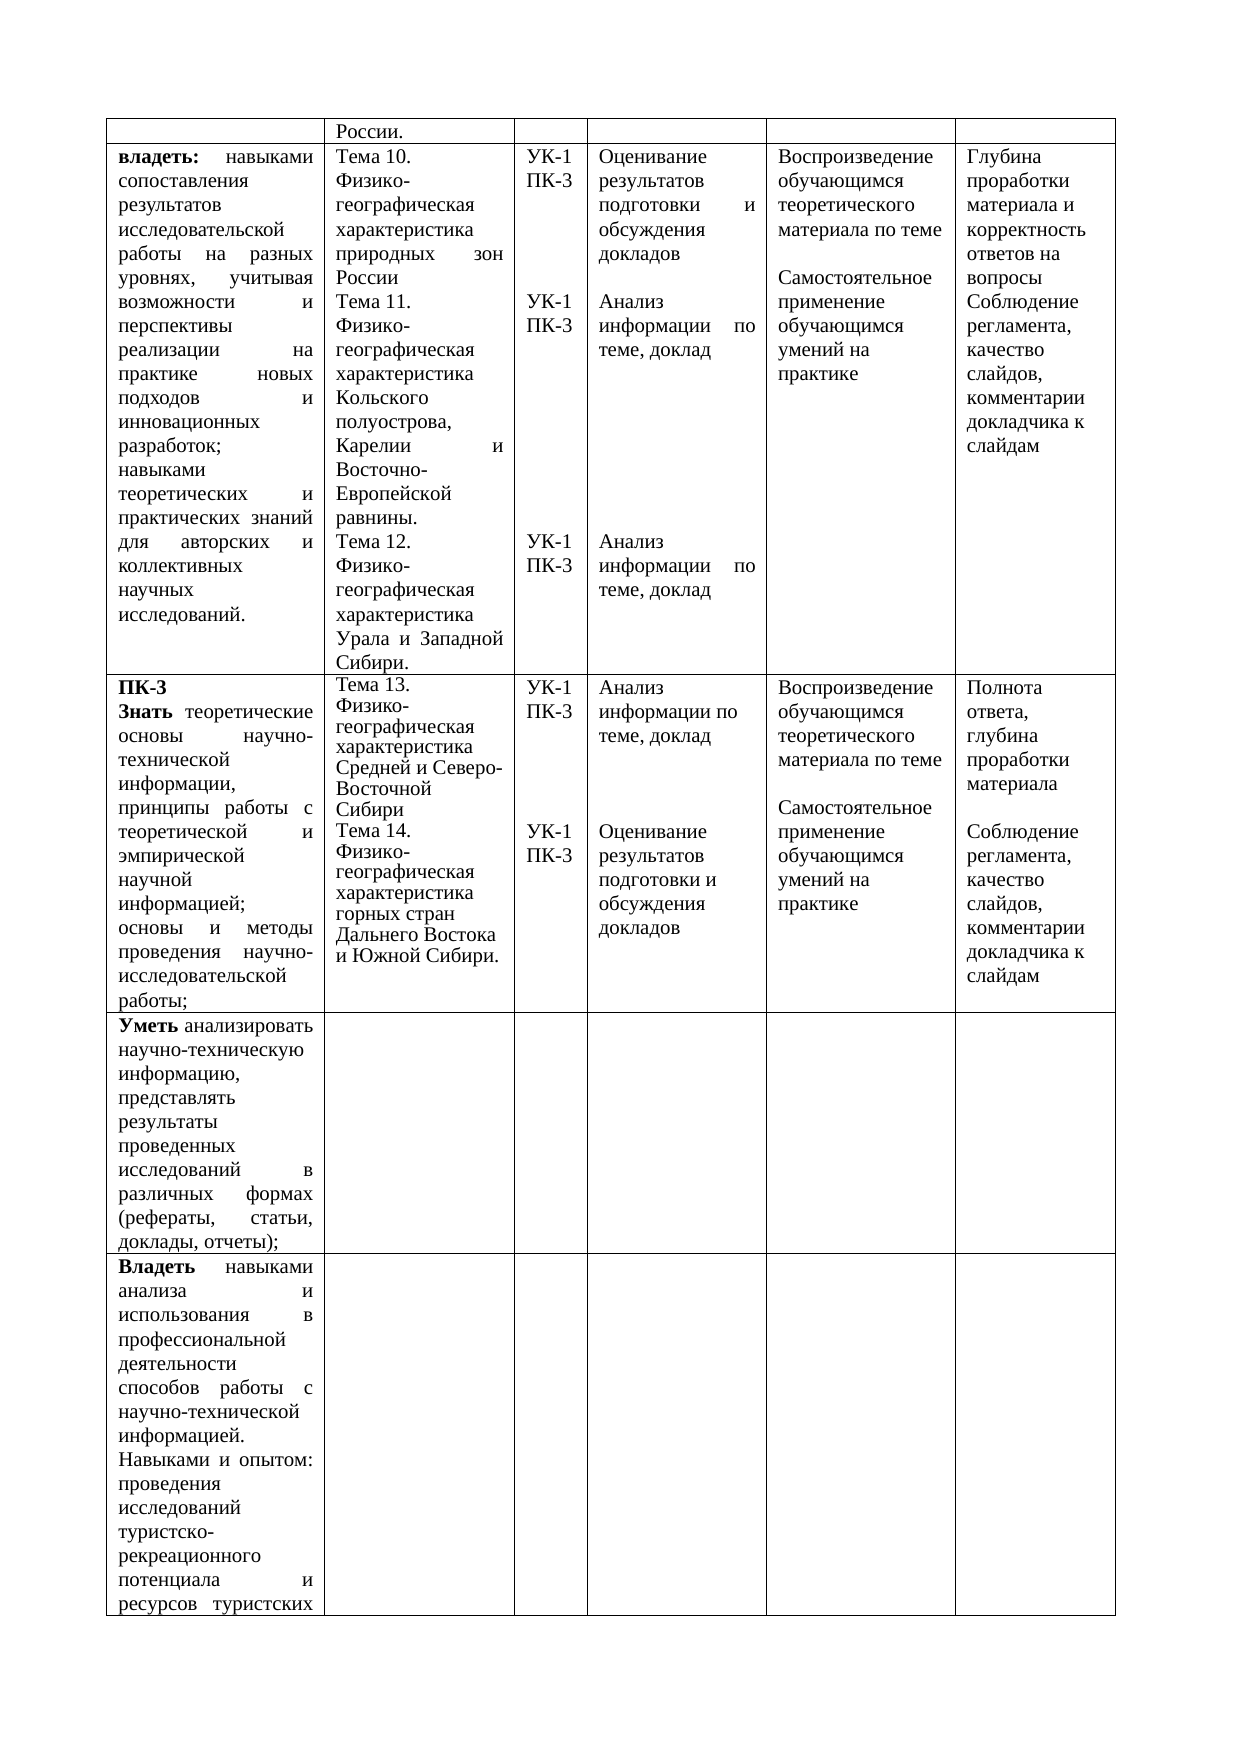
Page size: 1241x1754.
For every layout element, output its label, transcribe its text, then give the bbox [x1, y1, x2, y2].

table_cell Воспроизведение обучающимся теоретического материала по теме Самостоятельное применение обучающимся умений на практике [767, 144, 955, 674]
table_cell [956, 1254, 1115, 1615]
table_cell Анализ информации по теме, доклад Оценивание результатов подготовки и обсуждения докладов [588, 675, 766, 1012]
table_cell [107, 119, 324, 143]
table_cell УК-1 ПК-3 УК-1 ПК-3 УК-1 ПК-3 [515, 144, 587, 674]
table_cell УК-1 ПК-3 УК-1 ПК-3 [515, 675, 587, 1012]
table_cell [515, 1013, 587, 1253]
table_cell Тема 10. Физико-географическая характеристика природных зон России Тема 11. Физико-географическая характеристика Кольского полуострова, Карелии и Восточно-Европейской равнины. Тема 12. Физико-географическая характеристика Урала и Западной Сибири. [325, 144, 514, 674]
table_cell [956, 1013, 1115, 1253]
table_cell Глубина проработки материала и корректность ответов на вопросы Соблюдение регламента, качество слайдов, комментарии докладчика к слайдам [956, 144, 1115, 674]
table_cell Воспроизведение обучающимся теоретического материала по теме Самостоятельное применение обучающимся умений на практике [767, 675, 955, 1012]
table_cell [515, 1254, 587, 1615]
table_cell [325, 1013, 514, 1253]
table_cell Полнота ответа, глубина проработки материала Соблюдение регламента, качество слайдов, комментарии докладчика к слайдам [956, 675, 1115, 1012]
table_cell Тема 13. Физико-географическая характеристика Средней и Северо-Восточной Сибири Тема 14. Физико-географическая характеристика горных стран Дальнего Востока и Южной Сибири. [325, 675, 514, 1012]
table_cell [767, 1254, 955, 1615]
table_cell Уметь анализировать научно-техническую информацию, представлять результаты проведенных исследований в различных формах (рефераты, статьи, доклады, отчеты); [107, 1013, 324, 1253]
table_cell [107, 1254, 324, 1615]
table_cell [956, 119, 1115, 143]
table_cell [325, 1254, 514, 1615]
table_cell [588, 1013, 766, 1253]
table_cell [588, 119, 766, 143]
table_cell владеть: навыками сопоставления результатов исследовательской работы на разных уровнях, учитывая возможности и перспективы реализации на практике новых подходов и инновационных разработок; навыками теоретических и практических знаний для авторских и коллективных научных исследований. [107, 144, 324, 674]
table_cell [515, 119, 587, 143]
table_cell [767, 1013, 955, 1253]
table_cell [767, 119, 955, 143]
table_cell ПК-3 Знать теоретические основы научно-технической информации, принципы работы с теоретической и эмпирической научной информацией; основы и методы проведения научно-исследовательской работы; [107, 675, 324, 1012]
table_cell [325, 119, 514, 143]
table_cell [588, 1254, 766, 1615]
table_cell Оценивание результатов подготовки и обсуждения докладов Анализ информации по теме, доклад Анализ информации по теме, доклад [588, 144, 766, 674]
